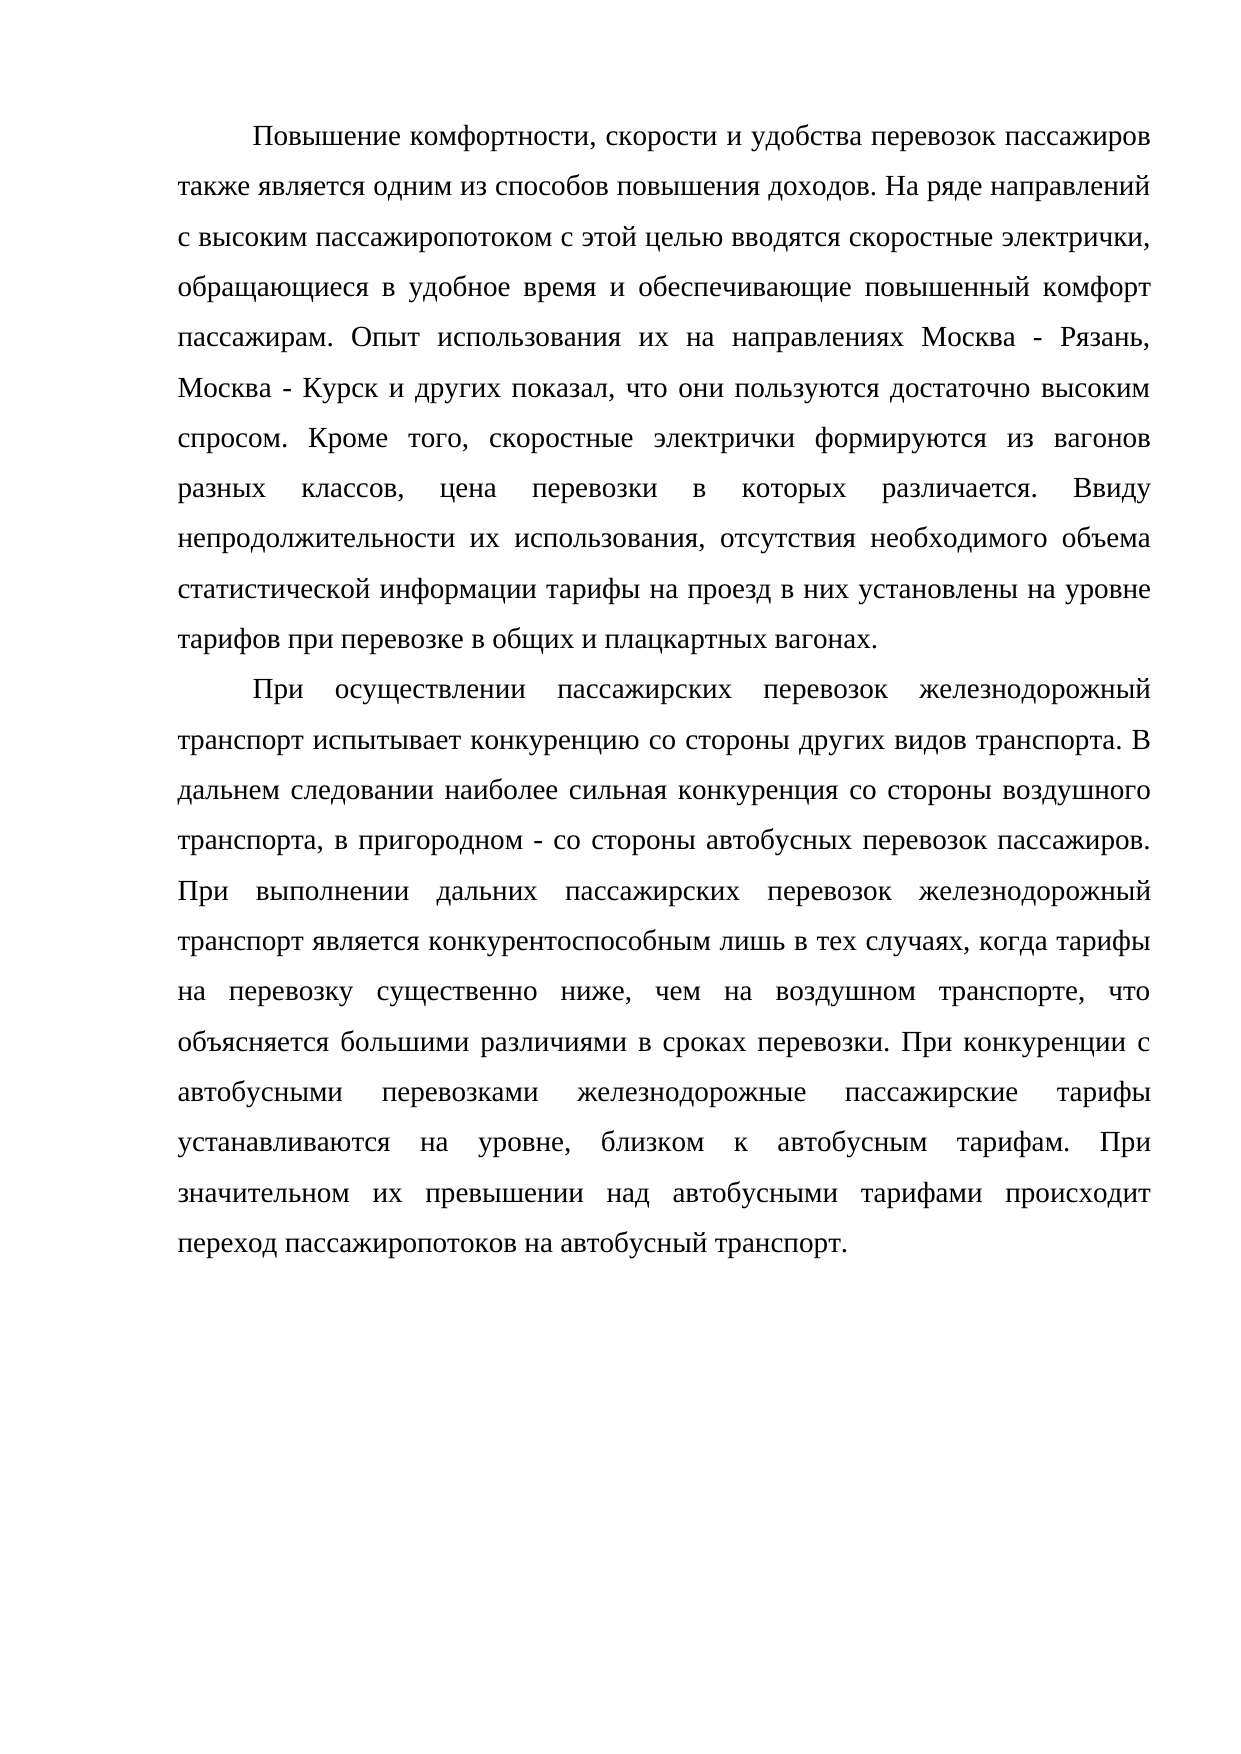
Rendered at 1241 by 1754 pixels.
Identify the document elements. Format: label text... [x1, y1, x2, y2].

text При осуществлении пассажирских перевозок железнодорожный транспорт испытывает конкуренцию со стороны других видов транспорта. В дальнем следовании наиболее сильная конкуренция со стороны воздушного транспорта, в пригородном - со стороны автобусных перевозок пассажиров. При выполнении дальних пассажирских перевозок железнодорожный транспорт является конкурентоспособным лишь в тех случаях, когда тарифы на перевозку существенно ниже, чем на воздушном транспорте, что объясняется большими различиями в сроках перевозки. При конкуренции с автобусными перевозками железнодорожные пассажирские тарифы устанавливаются на уровне, близком к автобусным тарифам. При значительном их превышении над автобусными тарифами происходит переход пассажиропотоков на автобусный транспорт. [177, 672, 1152, 1258]
text Повышение комфортности, скорости и удобства перевозок пассажиров также является одним из способов повышения доходов. На ряде направлений с высоким пассажиропотоком с этой целью вводятся скоростные электрички, обращающиеся в удобное время и обеспечивающие повышенный комфорт пассажирам. Опыт использования их на направлениях Москва - Рязань, Москва - Курск и других показал, что они пользуются достаточно высоким спросом. Кроме того, скоростные электрички формируются из вагонов разных классов, цена перевозки в которых различается. Ввиду непродолжительности их использования, отсутствия необходимого объема статистической информации тарифы на проезд в них установлены на уровне тарифов при перевозке в общих и плацкартных вагонах. [177, 118, 1152, 655]
